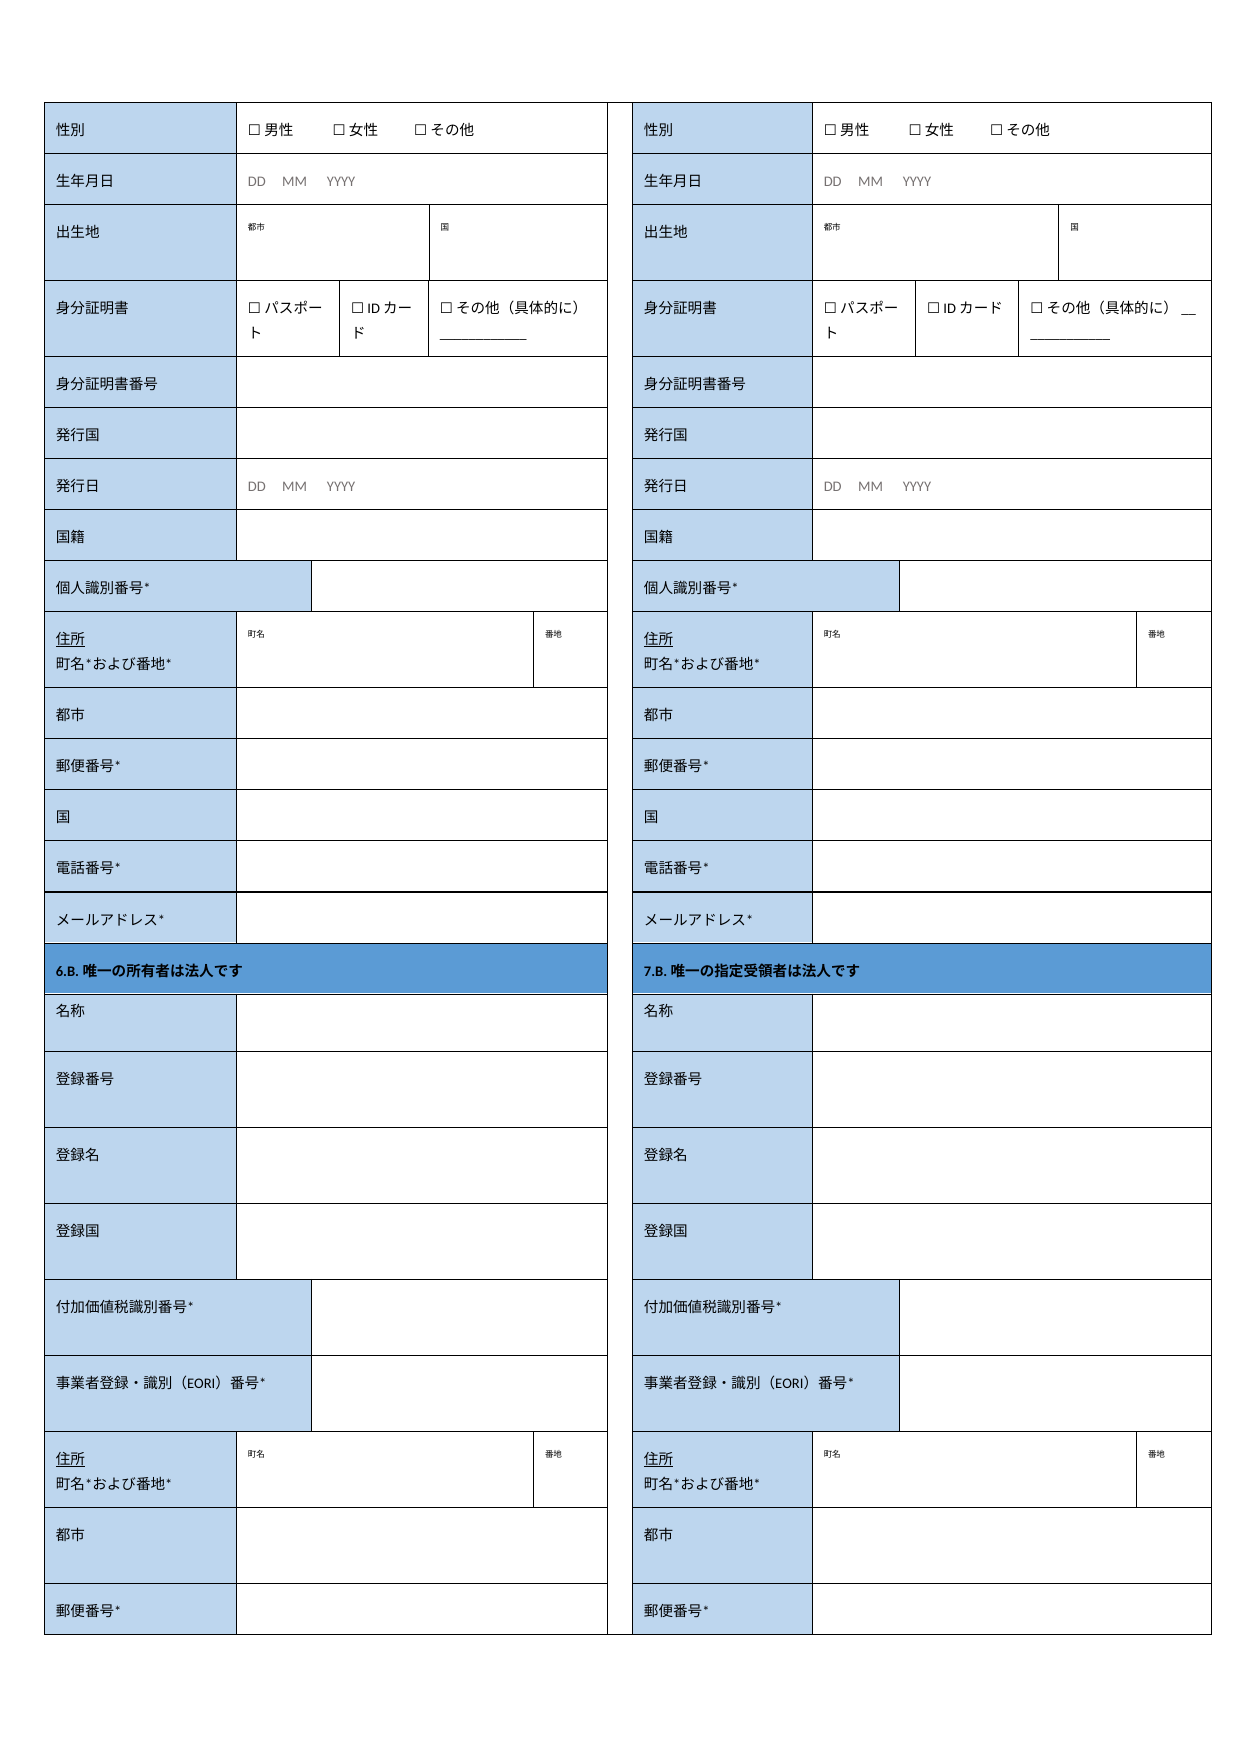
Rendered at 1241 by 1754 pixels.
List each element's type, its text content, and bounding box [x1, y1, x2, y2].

table_cell DD MM YYYY [237, 459, 607, 509]
table_cell ☐ その他（具体的に） ____________ [429, 281, 607, 356]
table_cell 出生地 [633, 205, 812, 280]
table_cell 電話番号* [45, 841, 236, 891]
table_cell 住所 町名*および番地* [633, 612, 812, 687]
table_cell 国籍 [633, 510, 812, 560]
table_cell [237, 1128, 607, 1203]
table_cell 町名 [813, 612, 1136, 687]
table_cell [237, 893, 607, 942]
table_cell 生年月日 [633, 154, 812, 204]
table_cell 身分証明書番号 [633, 357, 812, 407]
table_cell 名称 [45, 995, 236, 1051]
table_cell 郵便番号* [45, 1584, 236, 1634]
table_cell 名称 [633, 995, 812, 1051]
table_cell [237, 688, 607, 738]
table_cell [813, 1052, 1211, 1127]
table_cell 都市 [237, 205, 429, 280]
table_cell 番地 [1137, 1432, 1211, 1507]
table_cell 性別 [633, 103, 812, 153]
table_cell [813, 841, 1211, 891]
table_cell 登録国 [633, 1204, 812, 1279]
table_cell [813, 790, 1211, 840]
table_cell [237, 790, 607, 840]
table_cell 都市 [45, 1508, 236, 1583]
table_cell 都市 [813, 205, 1058, 280]
table_cell [900, 561, 1211, 611]
table_cell [813, 1128, 1211, 1203]
table_cell [237, 1508, 607, 1583]
table_cell メールアドレス* [45, 893, 236, 942]
table_cell ☐ IDカード [916, 281, 1018, 356]
table_cell 国 [430, 205, 607, 280]
table_cell 登録番号 [633, 1052, 812, 1127]
table_cell [237, 1204, 607, 1279]
table_cell [237, 1052, 607, 1127]
table_cell 6.B. 唯一の所有者は法人です [45, 944, 607, 993]
table_cell [900, 1280, 1211, 1355]
table_cell 住所 町名*および番地* [45, 1432, 236, 1507]
table_cell 付加価値税識別番号* [45, 1280, 311, 1355]
table_cell 登録名 [633, 1128, 812, 1203]
table_cell [813, 739, 1211, 789]
table_cell [813, 995, 1211, 1051]
table_cell 登録番号 [45, 1052, 236, 1127]
table_cell 町名 [237, 612, 533, 687]
table_cell 住所 町名*および番地* [633, 1432, 812, 1507]
table_cell 発行日 [45, 459, 236, 509]
table_cell 郵便番号* [633, 1584, 812, 1634]
table_cell DD MM YYYY [237, 154, 607, 204]
table_cell [237, 408, 607, 458]
table_cell 都市 [45, 688, 236, 738]
table_cell 男性 女性 その他 [237, 103, 607, 153]
table_cell 性別 [45, 103, 236, 153]
table_cell 7.B. 唯一の指定受領者は法人です [633, 944, 1211, 993]
table_cell 登録名 [45, 1128, 236, 1203]
table_cell 身分証明書 [45, 281, 236, 356]
table_cell 身分証明書番号 [45, 357, 236, 407]
table_cell 出生地 [45, 205, 236, 280]
table_cell メールアドレス* [633, 893, 812, 942]
table_cell 都市 [633, 1508, 812, 1583]
table_cell [813, 1204, 1211, 1279]
table_cell パスポート [813, 281, 915, 356]
table_cell 付加価値税識別番号* [633, 1280, 899, 1355]
table_cell [813, 510, 1211, 560]
table_cell [237, 739, 607, 789]
table_cell DD MM YYYY [813, 154, 1211, 204]
table_cell 町名 [813, 1432, 1136, 1507]
table_cell 国 [45, 790, 236, 840]
table_cell 町名 [237, 1432, 533, 1507]
table_cell 男性 女性 その他 [813, 103, 1211, 153]
table_cell [312, 561, 607, 611]
table_cell 生年月日 [45, 154, 236, 204]
table_cell 都市 [633, 688, 812, 738]
table_cell 電話番号* [633, 841, 812, 891]
table_cell 個人識別番号* [45, 561, 311, 611]
table_cell [237, 1584, 607, 1634]
table_cell [813, 1584, 1211, 1634]
table_cell 事業者登録・識別（EORI）番号* [45, 1356, 311, 1431]
table_cell 登録国 [45, 1204, 236, 1279]
table_cell [237, 510, 607, 560]
table_cell [813, 408, 1211, 458]
table_cell 郵便番号* [633, 739, 812, 789]
table_cell [237, 357, 607, 407]
table_cell 郵便番号* [45, 739, 236, 789]
table_cell 国 [633, 790, 812, 840]
table_cell [813, 357, 1211, 407]
table_cell [237, 841, 607, 891]
table_cell 番地 [534, 612, 607, 687]
table_cell 国 [1059, 205, 1211, 280]
table_cell 発行国 [45, 408, 236, 458]
table_cell [813, 893, 1211, 942]
table_cell [900, 1356, 1211, 1431]
table_cell 国籍 [45, 510, 236, 560]
table_cell 住所 町名*および番地* [45, 612, 236, 687]
table_cell [312, 1280, 607, 1355]
table_cell 身分証明書 [633, 281, 812, 356]
table_cell ☐ IDカード [340, 281, 428, 356]
table_cell [237, 995, 607, 1051]
table_cell [312, 1356, 607, 1431]
table_cell パスポート [237, 281, 339, 356]
table_cell 発行国 [633, 408, 812, 458]
table_cell 番地 [534, 1432, 607, 1507]
table_cell 個人識別番号* [633, 561, 899, 611]
table_cell 事業者登録・識別（EORI）番号* [633, 1356, 899, 1431]
table_cell [813, 1508, 1211, 1583]
table_cell ☐ その他（具体的に） _____________ [1019, 281, 1211, 356]
table_cell 番地 [1137, 612, 1211, 687]
table_cell 発行日 [633, 459, 812, 509]
table_cell [813, 688, 1211, 738]
table_cell DD MM YYYY [813, 459, 1211, 509]
